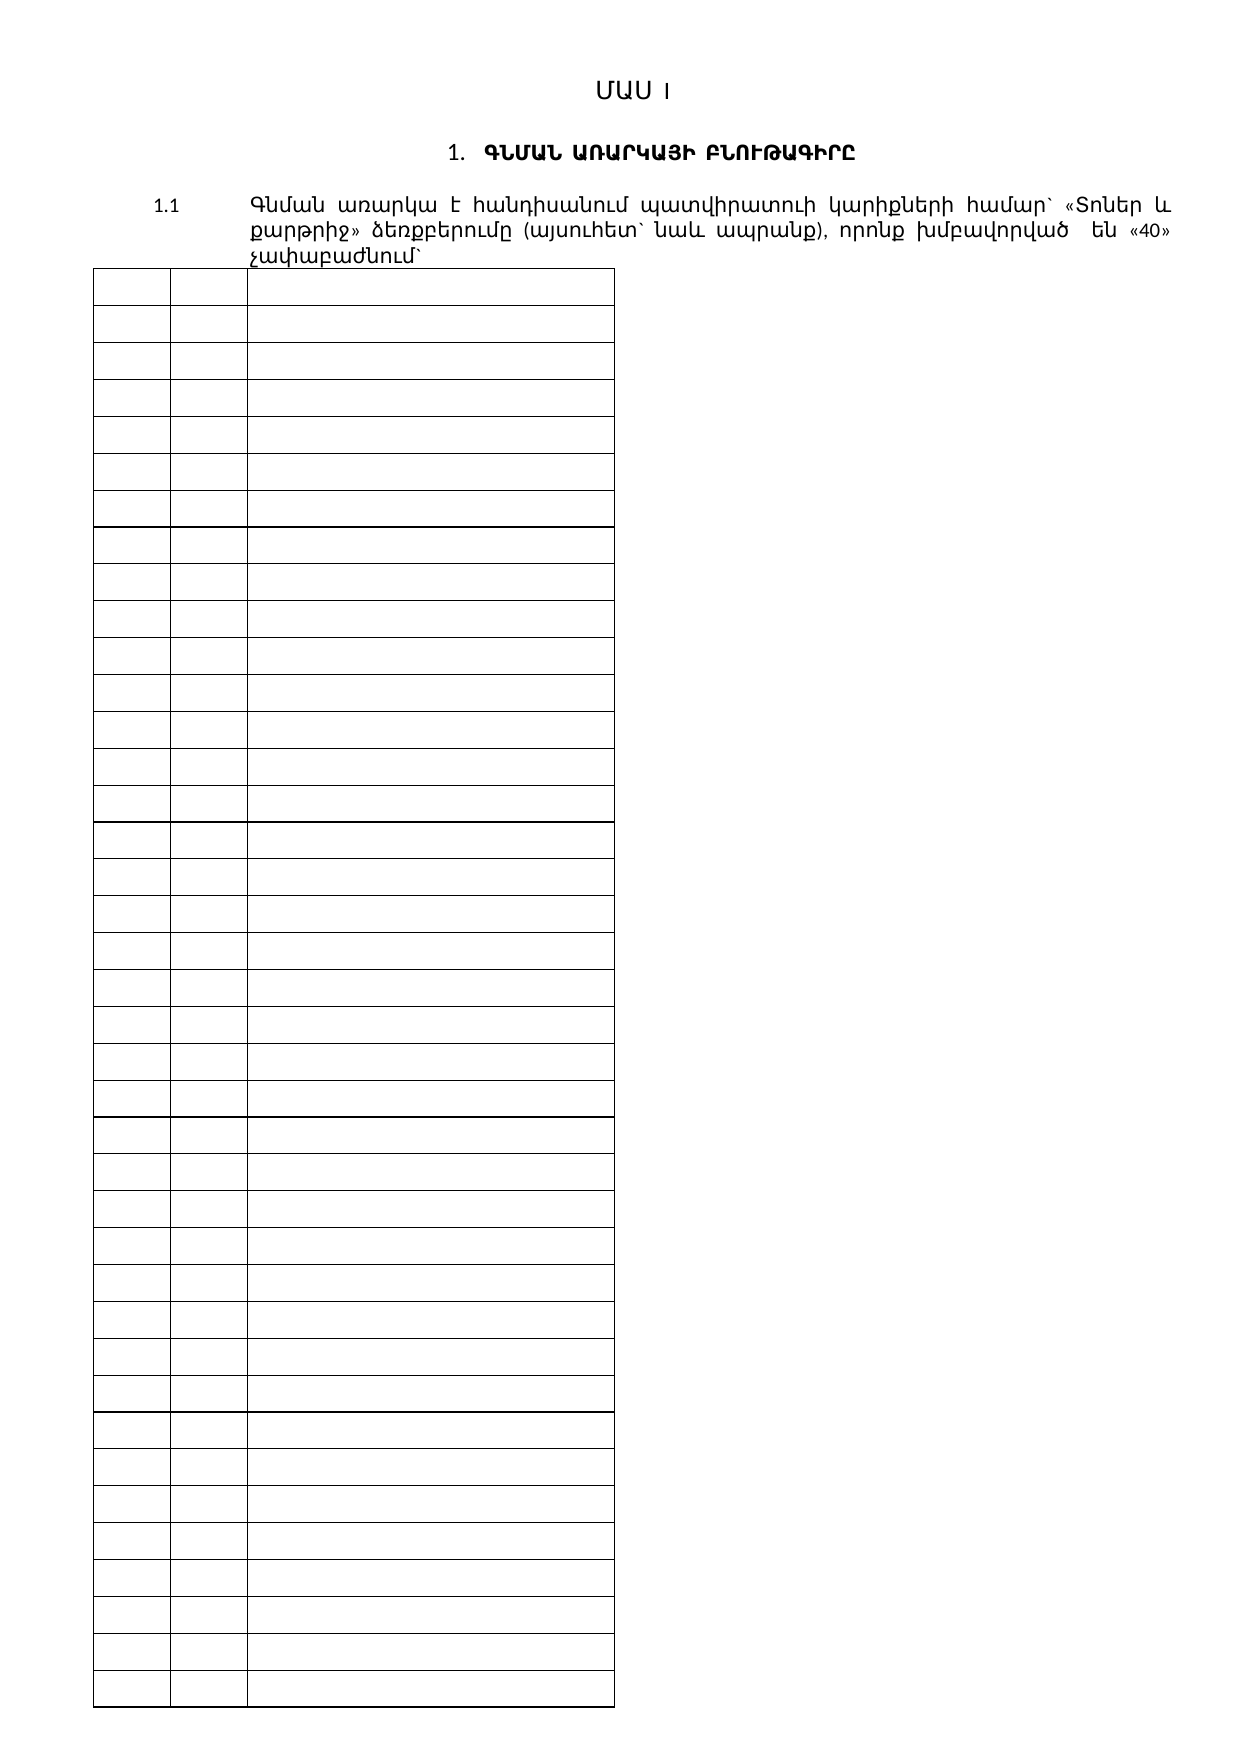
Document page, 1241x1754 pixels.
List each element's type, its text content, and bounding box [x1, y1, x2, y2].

subtitle Գնման առարկա է հանդիսանում պատվիրատուի կարիքների համար` «Տոներ և քարթրիջ» ձեռքբերումը (այսուհետ` նաև ապրանք), որոնք խմբավորված են «40» չափաբաժնում` [153, 192, 1171, 268]
list ԳՆՄԱՆ ԱՌԱՐԿԱՅԻ ԲՆՈՒԹԱԳԻՐԸ [131, 136, 1171, 167]
text ՄԱՍ I [94, 75, 1171, 106]
